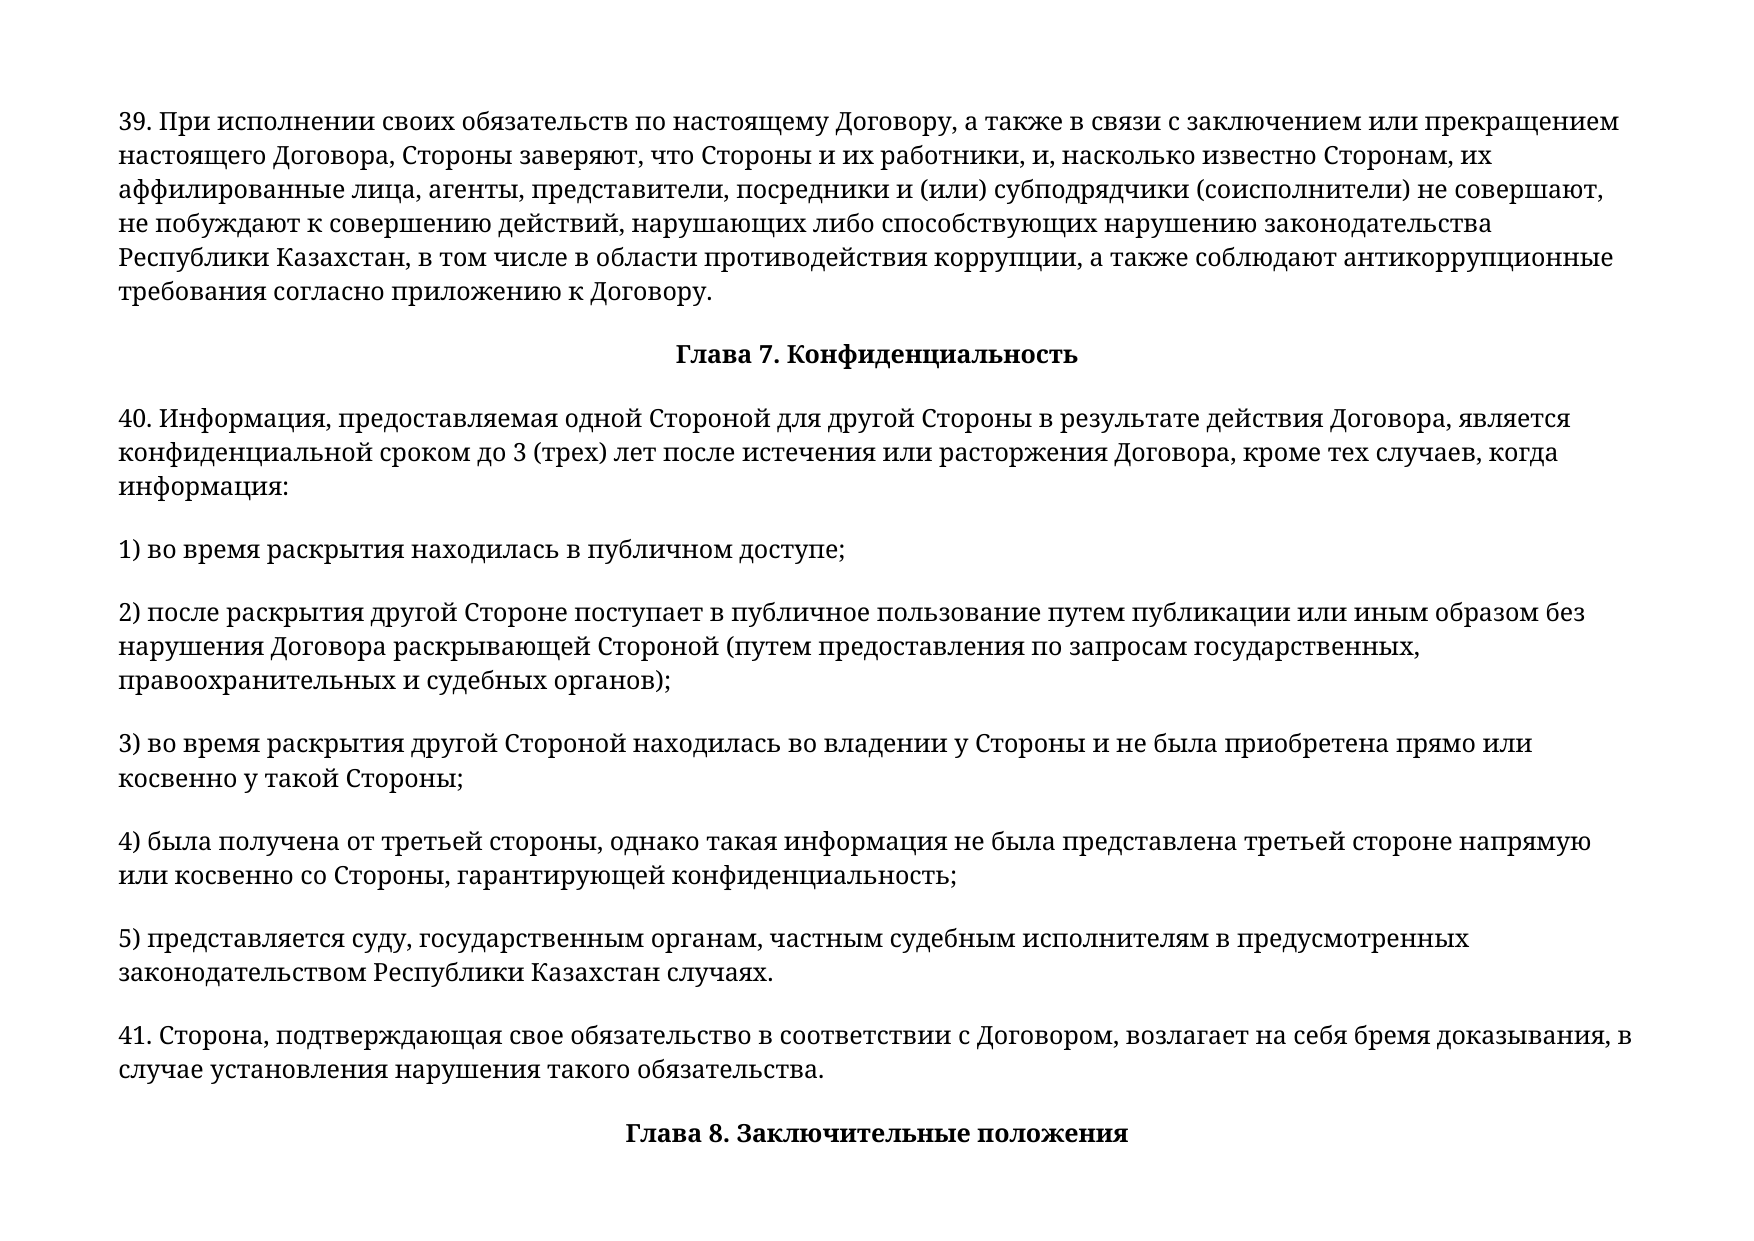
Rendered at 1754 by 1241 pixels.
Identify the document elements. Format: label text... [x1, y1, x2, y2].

text 5) представляется суду, государственным органам, частным судебным исполнителям в предусмотренных законодательством Республики Казахстан случаях. [118, 921, 1636, 989]
text 3) во время раскрытия другой Стороной находилась во владении у Стороны и не была приобретена прямо или косвенно у такой Стороны; [118, 726, 1636, 794]
text 2) после раскрытия другой Стороне поступает в публичное пользование путем публикации или иным образом без нарушения Договора раскрывающей Стороной (путем предоставления по запросам государственных, правоохранительных и судебных органов); [118, 595, 1636, 697]
text 1) во время раскрытия находилась в публичном доступе; [118, 532, 1636, 566]
text 4) была получена от третьей стороны, однако такая информация не была представлена третьей стороне напрямую или косвенно со Стороны, гарантирующей конфиденциальность; [118, 823, 1636, 892]
text 40. Информация, предоставляемая одной Стороной для другой Стороны в результате действия Договора, является конфиденциальной сроком до 3 (трех) лет после истечения или расторжения Договора, кроме тех случаев, когда информация: [118, 400, 1636, 502]
text Глава 7. Конфиденциальность [118, 337, 1636, 371]
text Глава 8. Заключительные положения [118, 1115, 1636, 1149]
text 39. При исполнении своих обязательств по настоящему Договору, а также в связи с заключением или прекращением настоящего Договора, Стороны заверяют, что Стороны и их работники, и, насколько известно Сторонам, их аффилированные лица, агенты, представители, посредники и (или) субподрядчики (соисполнители) не совершают, не побуждают к совершению действий, нарушающих либо способствующих нарушению законодательства Республики Казахстан, в том числе в области противодействия коррупции, а также соблюдают антикоррупционные требования согласно приложению к Договору. [118, 103, 1636, 308]
text 41. Сторона, подтверждающая свое обязательство в соответствии с Договором, возлагает на себя бремя доказывания, в случае установления нарушения такого обязательства. [118, 1018, 1636, 1086]
